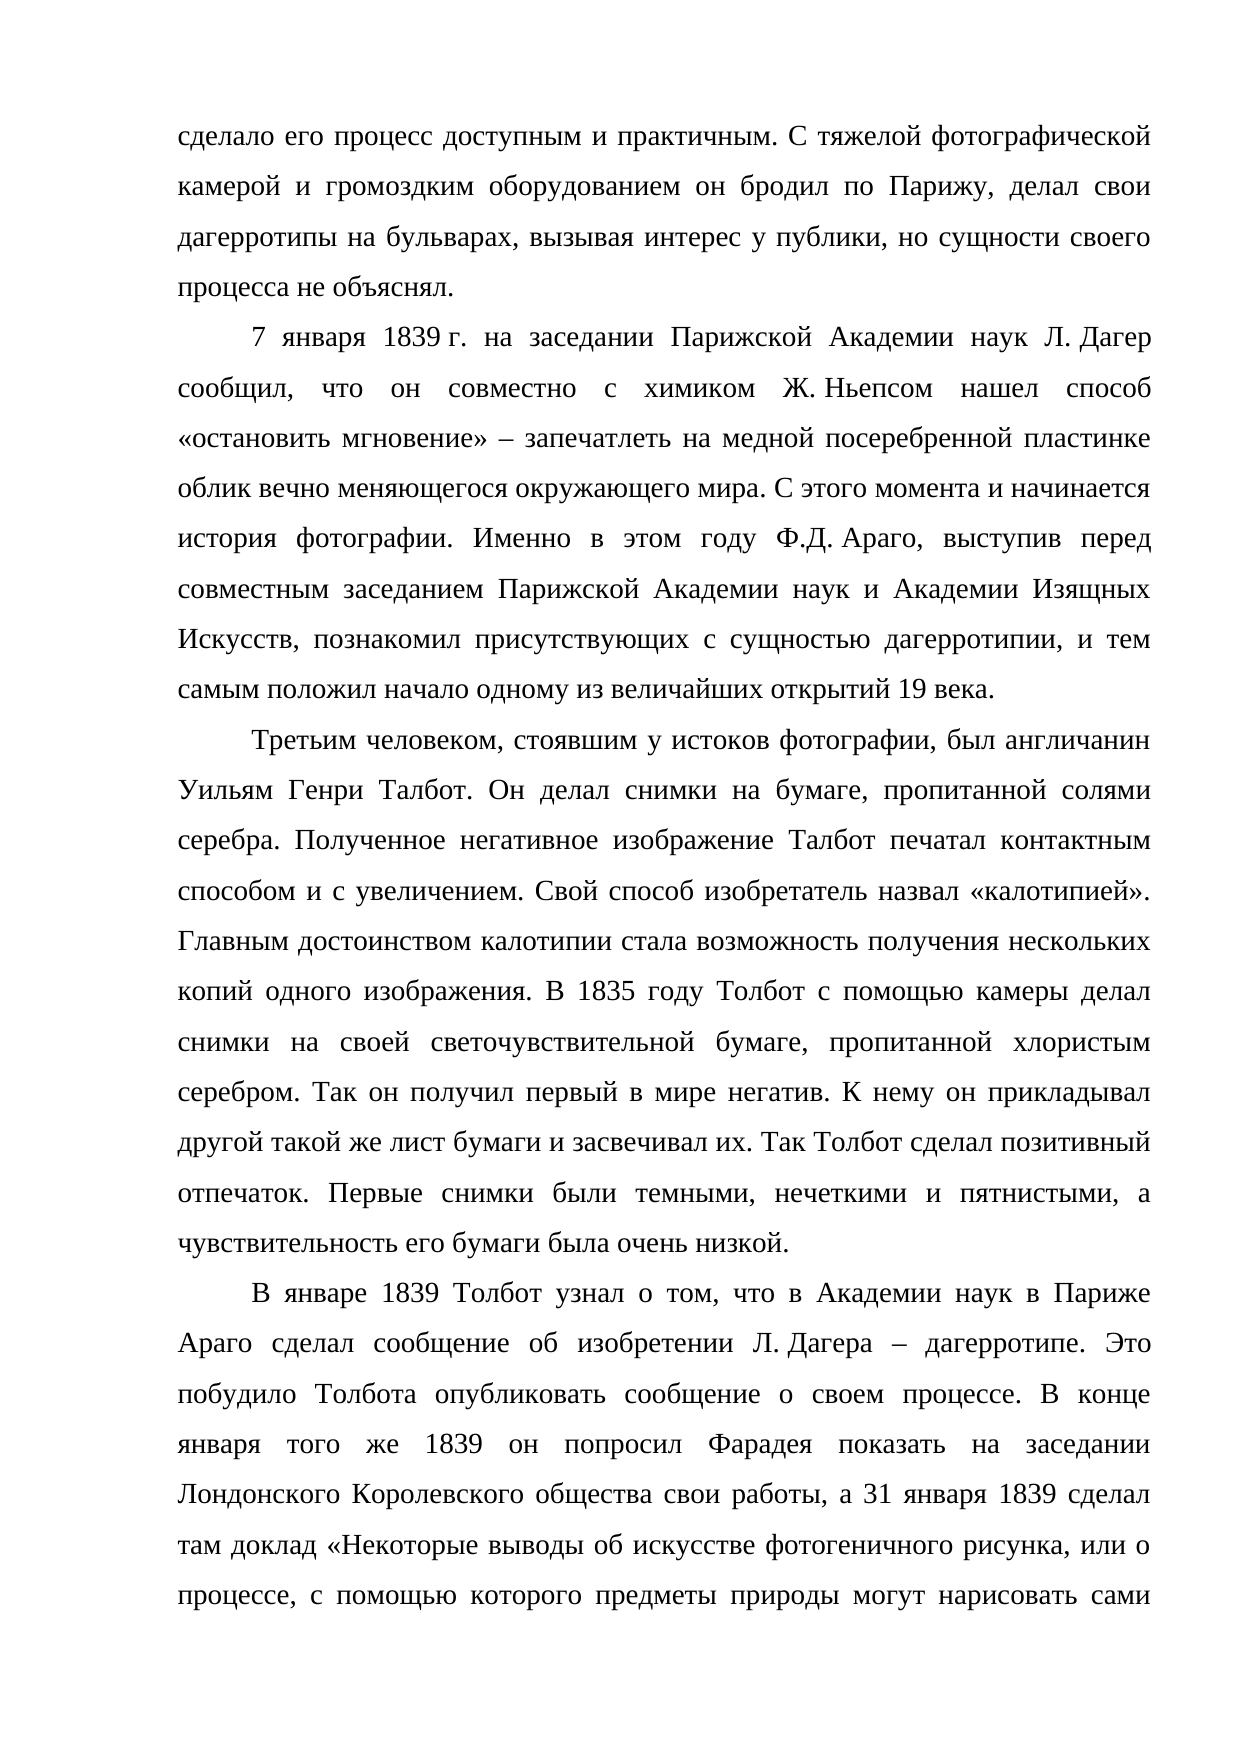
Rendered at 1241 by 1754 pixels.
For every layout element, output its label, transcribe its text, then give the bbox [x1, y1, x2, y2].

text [177, 118, 1152, 303]
text Третьим человеком, стоявшим у истоков фотографии, был англичанин Уильям Генри Талбот. Он делал снимки на бумаге, пропитанной солями серебра. Полученное негативное изображение Талбот печатал контактным способом и с увеличением. Свой способ изобретатель назвал «калотипией». Главным достоинством калотипии стала возможность получения нескольких копий одного изображения. В 1835 году Толбот с помощью камеры делал снимки на своей светочувствительной бумаге, пропитанной хлористым серебром. Так он получил первый в мире негатив. К нему он прикладывал другой такой же лист бумаги и засвечивал их. Так Толбот сделал позитивный отпечаток. Первые снимки были темными, нечеткими и пятнистыми, а чувствительность его бумаги была очень низкой. [177, 722, 1152, 1258]
text 7 января 1839 г. на заседании Парижской Академии наук Л. Дагер сообщил, что он совместно с химиком Ж. Ньепсом нашел способ «остановить мгновение» – запечатлеть на медной посеребренной пластинке облик вечно меняющегося окружающего мира. С этого момента и начинается история фотографии. Именно в этом году Ф.Д. Араго, выступив перед совместным заседанием Парижской Академии наук и Академии Изящных Искусств, познакомил присутствующих с сущностью дагерротипии, и тем самым положил начало одному из величайших открытий 19 века. [177, 319, 1152, 705]
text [177, 1275, 1152, 1611]
